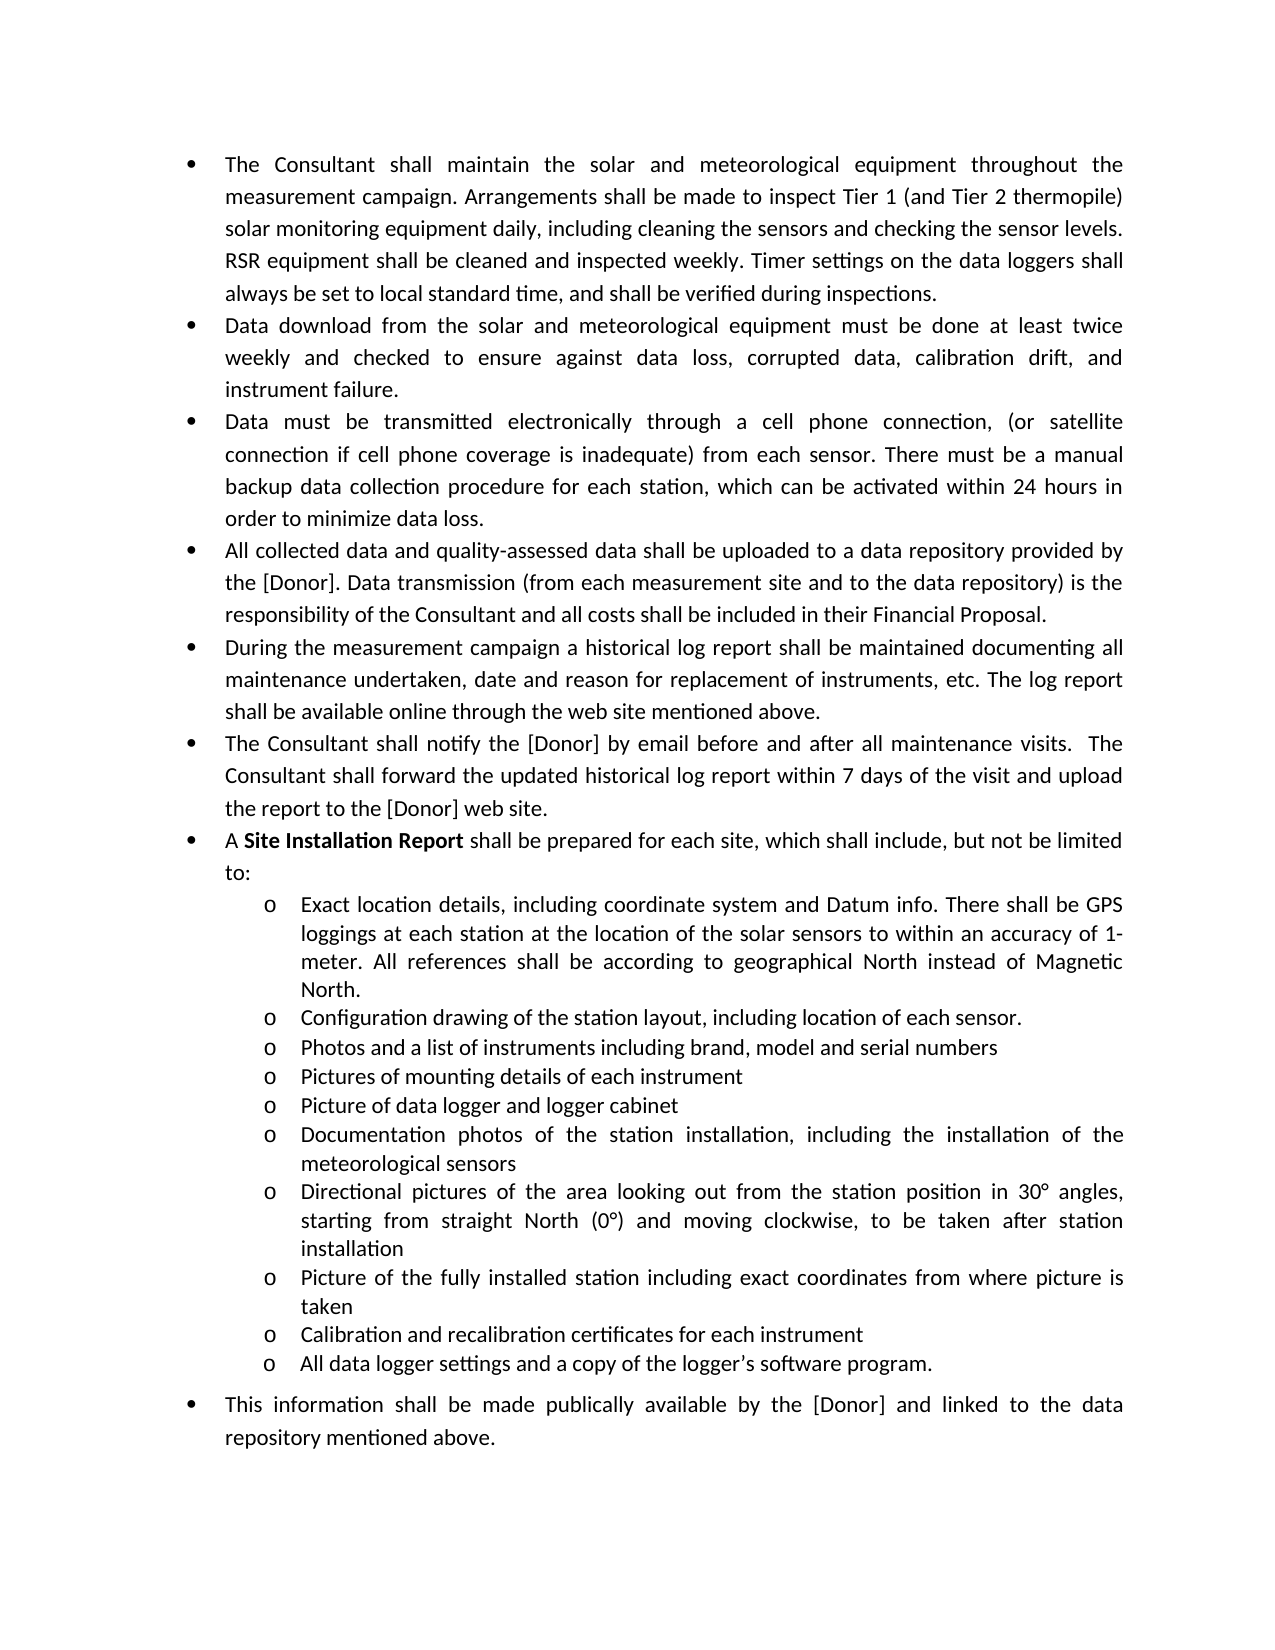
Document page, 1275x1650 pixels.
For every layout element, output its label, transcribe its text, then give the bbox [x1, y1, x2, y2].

text This information shall be made publically available by the [Donor] and linked to the data repository mentioned above. [187, 1391, 1125, 1451]
text During the measurement campaign a historical log report shall be maintained documenting all maintenance undertaken, date and reason for replacement of instruments, etc. The log report shall be available online through the web site mentioned above. [187, 633, 1125, 725]
list Configuration drawing of the station layout, including location of each sensor. [263, 1003, 1125, 1033]
list Calibration and recalibration certificates for each instrument [263, 1320, 1125, 1349]
text The Consultant shall notify the [Donor] by email before and after all maintenance visits. The Consultant shall forward the updated historical log report within 7 days of the visit and upload the report to the [Donor] web site. [187, 729, 1125, 822]
text Data must be transmitted electronically through a cell phone connection, (or satellite connection if cell phone coverage is inadequate) from each sensor. There must be a manual backup data collection procedure for each station, which can be activated within 24 hours in order to minimize data loss. [187, 407, 1125, 532]
list Photos and a list of instruments including brand, model and serial numbers [263, 1033, 1125, 1062]
text The Consultant shall maintain the solar and meteorological equipment throughout the measurement campaign. Arrangements shall be made to inspect Tier 1 (and Tier 2 thermopile) solar monitoring equipment daily, including cleaning the sensors and checking the sensor levels. RSR equipment shall be cleaned and inspected weekly. Timer settings on the data loggers shall always be set to local standard time, and shall be verified during inspections. [187, 150, 1125, 307]
list All data logger settings and a copy of the logger’s software program. [262, 1349, 1125, 1378]
list Exact location details, including coordinate system and Datum info. There shall be GPS loggings at each station at the location of the solar sensors to within an accuracy of 1-meter. All references shall be according to geographical North instead of Magnetic North. [263, 890, 1125, 1003]
list Directional pictures of the area looking out from the station position in 30° angles, starting from straight North (0°) and moving clockwise, to be taken after station installation [263, 1177, 1125, 1263]
list Picture of data logger and logger cabinet [263, 1091, 1125, 1120]
list Documentation photos of the station installation, including the installation of the meteorological sensors [263, 1120, 1125, 1177]
list Picture of the fully installed station including exact coordinates from where picture is taken [263, 1263, 1125, 1320]
list Pictures of mounting details of each instrument [263, 1062, 1125, 1091]
text All collected data and quality-assessed data shall be uploaded to a data repository provided by the [Donor]. Data transmission (from each measurement site and to the data repository) is the responsibility of the Consultant and all costs shall be included in their Financial Proposal. [187, 536, 1125, 629]
text Data download from the solar and meteorological equipment must be done at least twice weekly and checked to ensure against data loss, corrupted data, calibration drift, and instrument failure. [187, 311, 1125, 403]
text A Site Installation Report shall be prepared for each site, which shall include, but not be limited to: [187, 826, 1125, 886]
